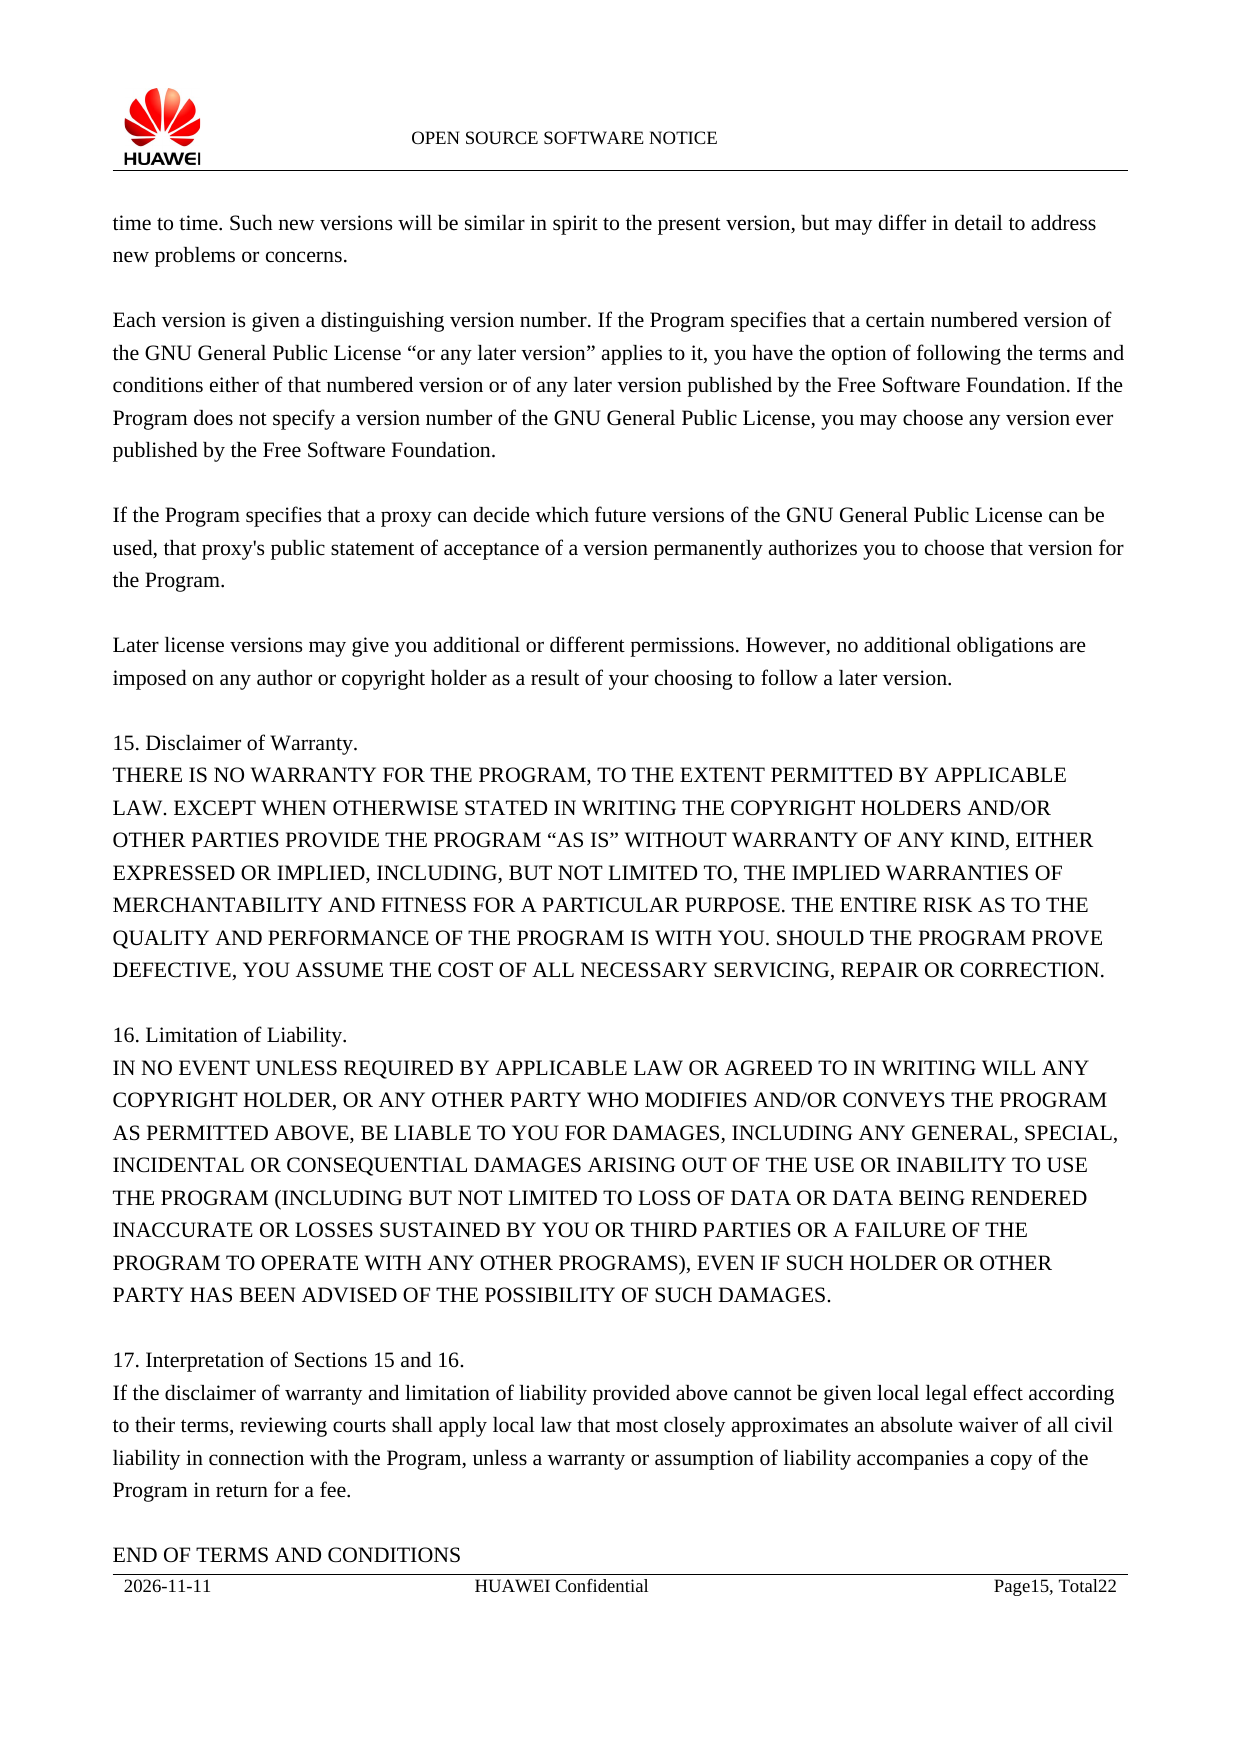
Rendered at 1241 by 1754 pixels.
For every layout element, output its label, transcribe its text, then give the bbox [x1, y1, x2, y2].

picture [124, 88, 201, 165]
